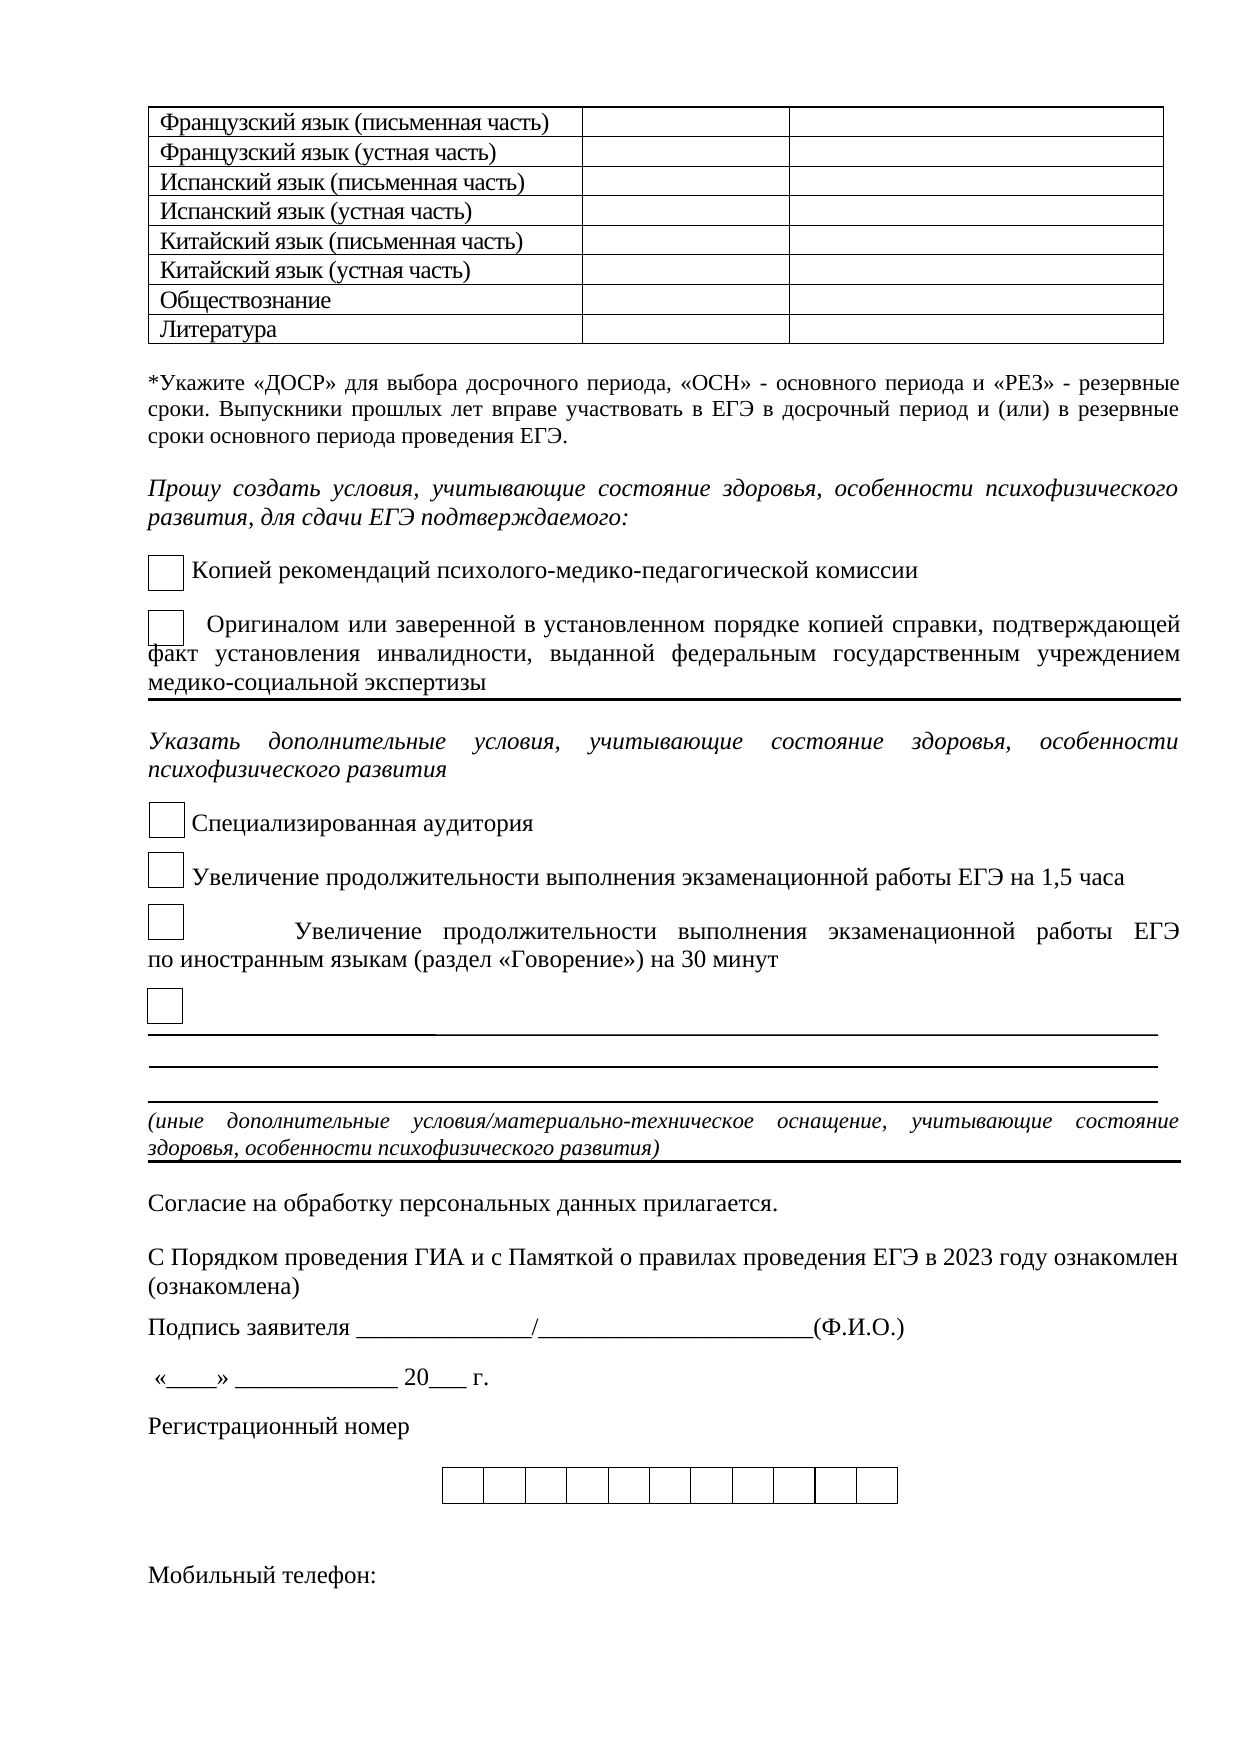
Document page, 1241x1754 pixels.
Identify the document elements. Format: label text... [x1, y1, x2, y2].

text C Порядком проведения ГИА и с Памяткой о правилах проведения ЕГЭ в 2023 году ознакомлен (ознакомлена) [148, 1242, 1181, 1299]
table_cell Французский язык (письменная часть) [149, 108, 582, 136]
table_cell [583, 255, 789, 284]
text Регистрационный номер [148, 1411, 1181, 1440]
table_cell [583, 108, 789, 136]
table_cell Обществознание [149, 285, 582, 313]
table_header [567, 1468, 608, 1503]
table_cell [583, 315, 789, 343]
table_cell [790, 226, 1163, 254]
table_header [609, 1468, 649, 1503]
text Подпись заявителя ______________/______________________(Ф.И.О.) [148, 1312, 1181, 1341]
table_header [526, 1468, 566, 1503]
table_cell [583, 196, 789, 225]
table_cell [790, 137, 1163, 166]
table_cell [790, 315, 1163, 343]
table_cell Китайский язык (письменная часть) [149, 226, 582, 254]
table_header [484, 1468, 525, 1503]
table_header [774, 1468, 814, 1503]
table_cell [583, 226, 789, 254]
text *Укажите «ДОСР» для выбора досрочного периода, «ОСН» - основного периода и «РЕЗ» - резервные сроки. Выпускники прошлых лет вправе участвовать в ЕГЭ в досрочный период и (или) в резервные сроки основного периода проведения ЕГЭ. [148, 369, 1181, 448]
table_cell [583, 285, 789, 313]
table_cell [790, 196, 1163, 225]
text Мобильный телефон: [148, 1560, 1181, 1589]
table_cell Французский язык (устная часть) [149, 137, 582, 166]
text Оригиналом или заверенной в установленном порядке копией справки, подтверждающей факт установления инвалидности, выданной федеральным государственным учреждением медико-социальной экспертизы [148, 609, 1181, 698]
text Увеличение продолжительности выполнения экзаменационной работы ЕГЭ по иностранным языкам (раздел «Говорение») на 30 минут [148, 916, 1181, 973]
table_header [733, 1468, 773, 1503]
table_cell Испанский язык (письменная часть) [149, 167, 582, 195]
text Прошу создать условия, учитывающие состояние здоровья, особенности психофизического развития, для сдачи ЕГЭ подтверждаемого: [148, 473, 1181, 531]
table_header [443, 1468, 483, 1503]
table_cell Китайский язык (устная часть) [149, 255, 582, 284]
table_cell [583, 137, 789, 166]
table_header [691, 1468, 732, 1503]
table_header [857, 1468, 897, 1503]
text Специализированная аудитория [148, 808, 1181, 837]
table_cell [790, 167, 1163, 195]
table_cell Испанский язык (устная часть) [149, 196, 582, 225]
table_cell [790, 108, 1163, 136]
table_header [650, 1468, 690, 1503]
text Указать дополнительные условия, учитывающие состояние здоровья, особенности психофизического развития [148, 726, 1181, 783]
text Увеличение продолжительности выполнения экзаменационной работы ЕГЭ на 1,5 часа [148, 862, 1181, 891]
text Согласие на обработку персональных данных прилагается. [148, 1188, 1181, 1217]
table_cell [583, 167, 789, 195]
table_cell [790, 285, 1163, 313]
text Копией рекомендаций психолого-медико-педагогической комиссии [148, 556, 1181, 584]
text «____» _____________ 20___ г. [148, 1362, 1181, 1390]
table_cell [790, 255, 1163, 284]
table_cell Литература [149, 315, 582, 343]
table_header [816, 1468, 856, 1503]
text (иные дополнительные условия/материально-техническое оснащение, учитывающие состояние здоровья, особенности психофизического развития) [148, 1107, 1181, 1160]
